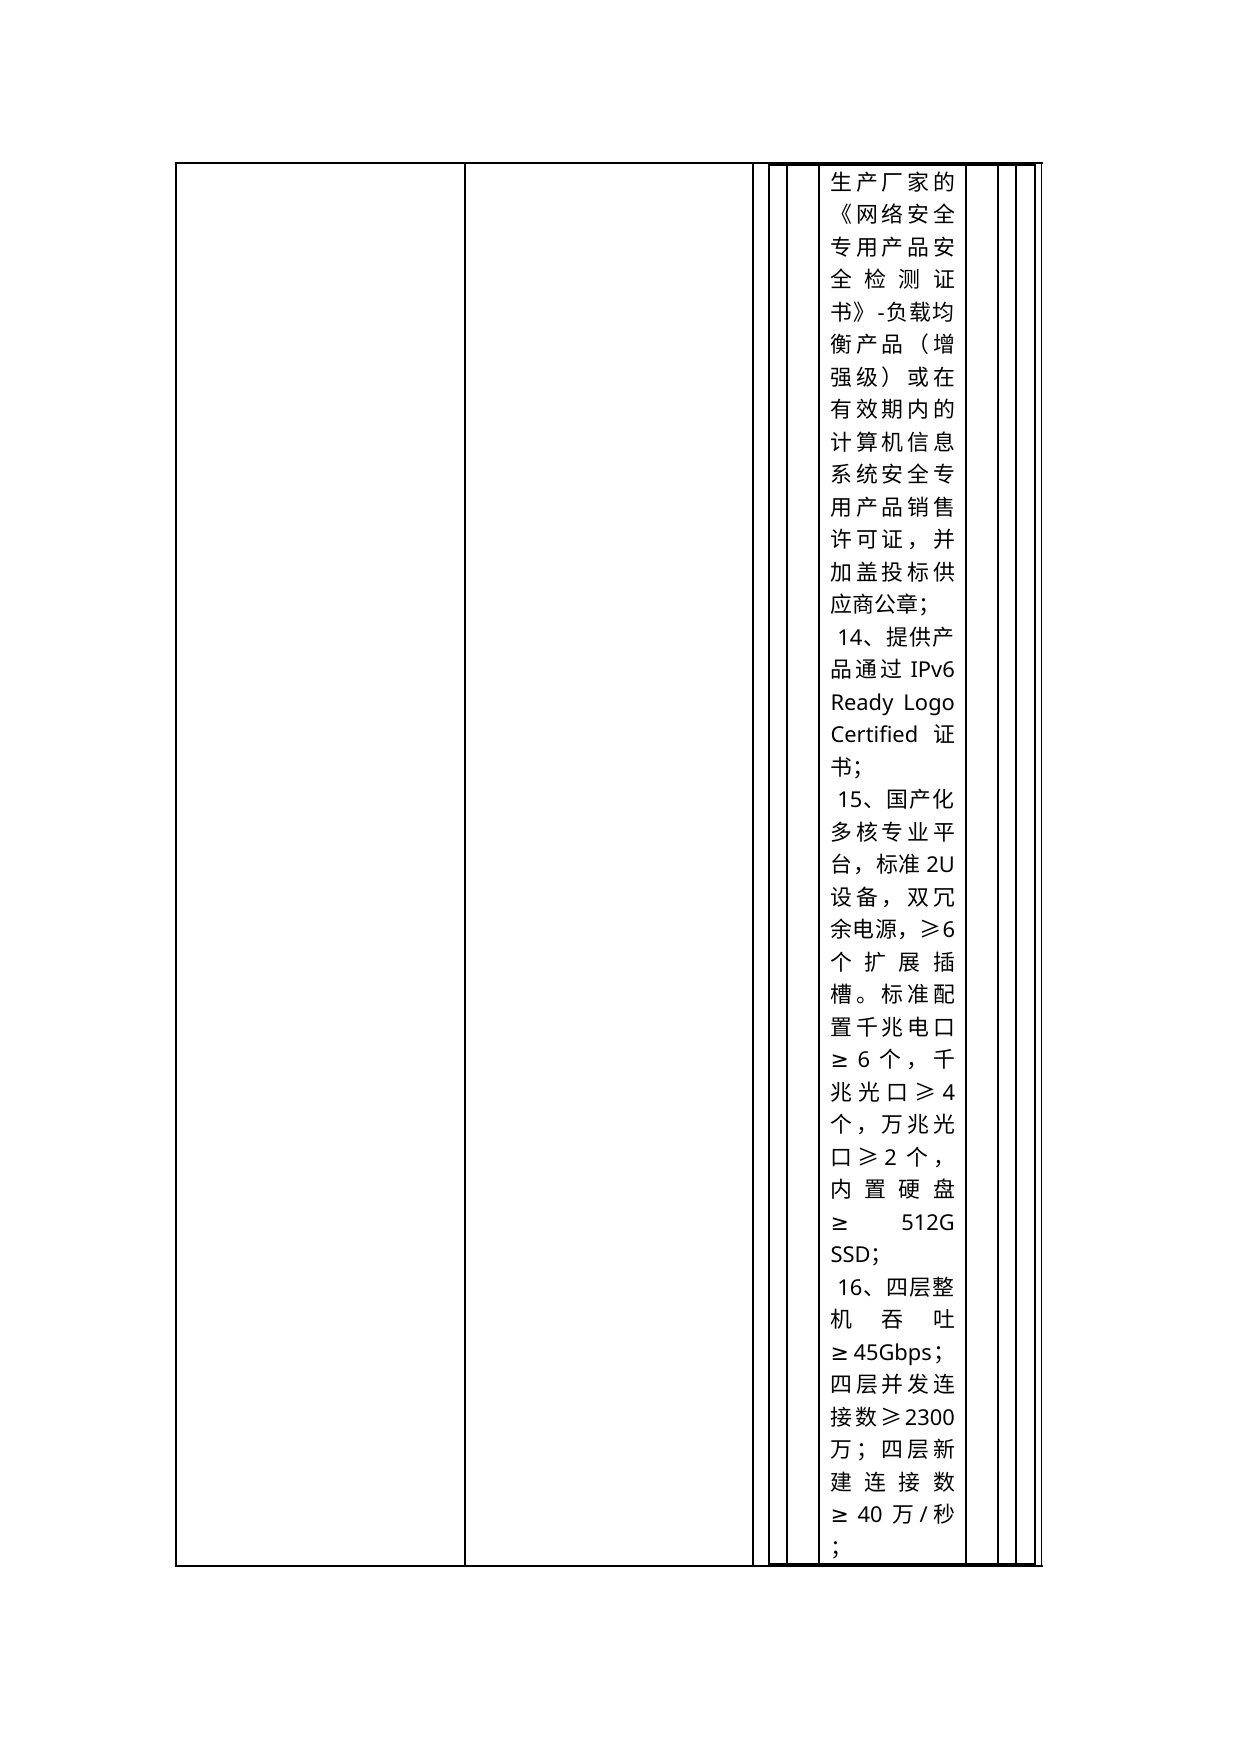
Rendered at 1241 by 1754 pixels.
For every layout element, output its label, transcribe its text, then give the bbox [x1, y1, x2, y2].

table_cell [770, 166, 786, 1563]
table_cell [1017, 166, 1034, 1563]
table_cell [967, 166, 997, 1563]
table_cell [754, 164, 768, 1565]
table_cell [999, 166, 1015, 1563]
table_cell 1 [177, 164, 464, 1565]
table_cell [466, 164, 752, 1565]
table_cell [820, 166, 965, 1563]
table_cell [788, 166, 818, 1563]
table_cell [1036, 164, 1041, 1565]
